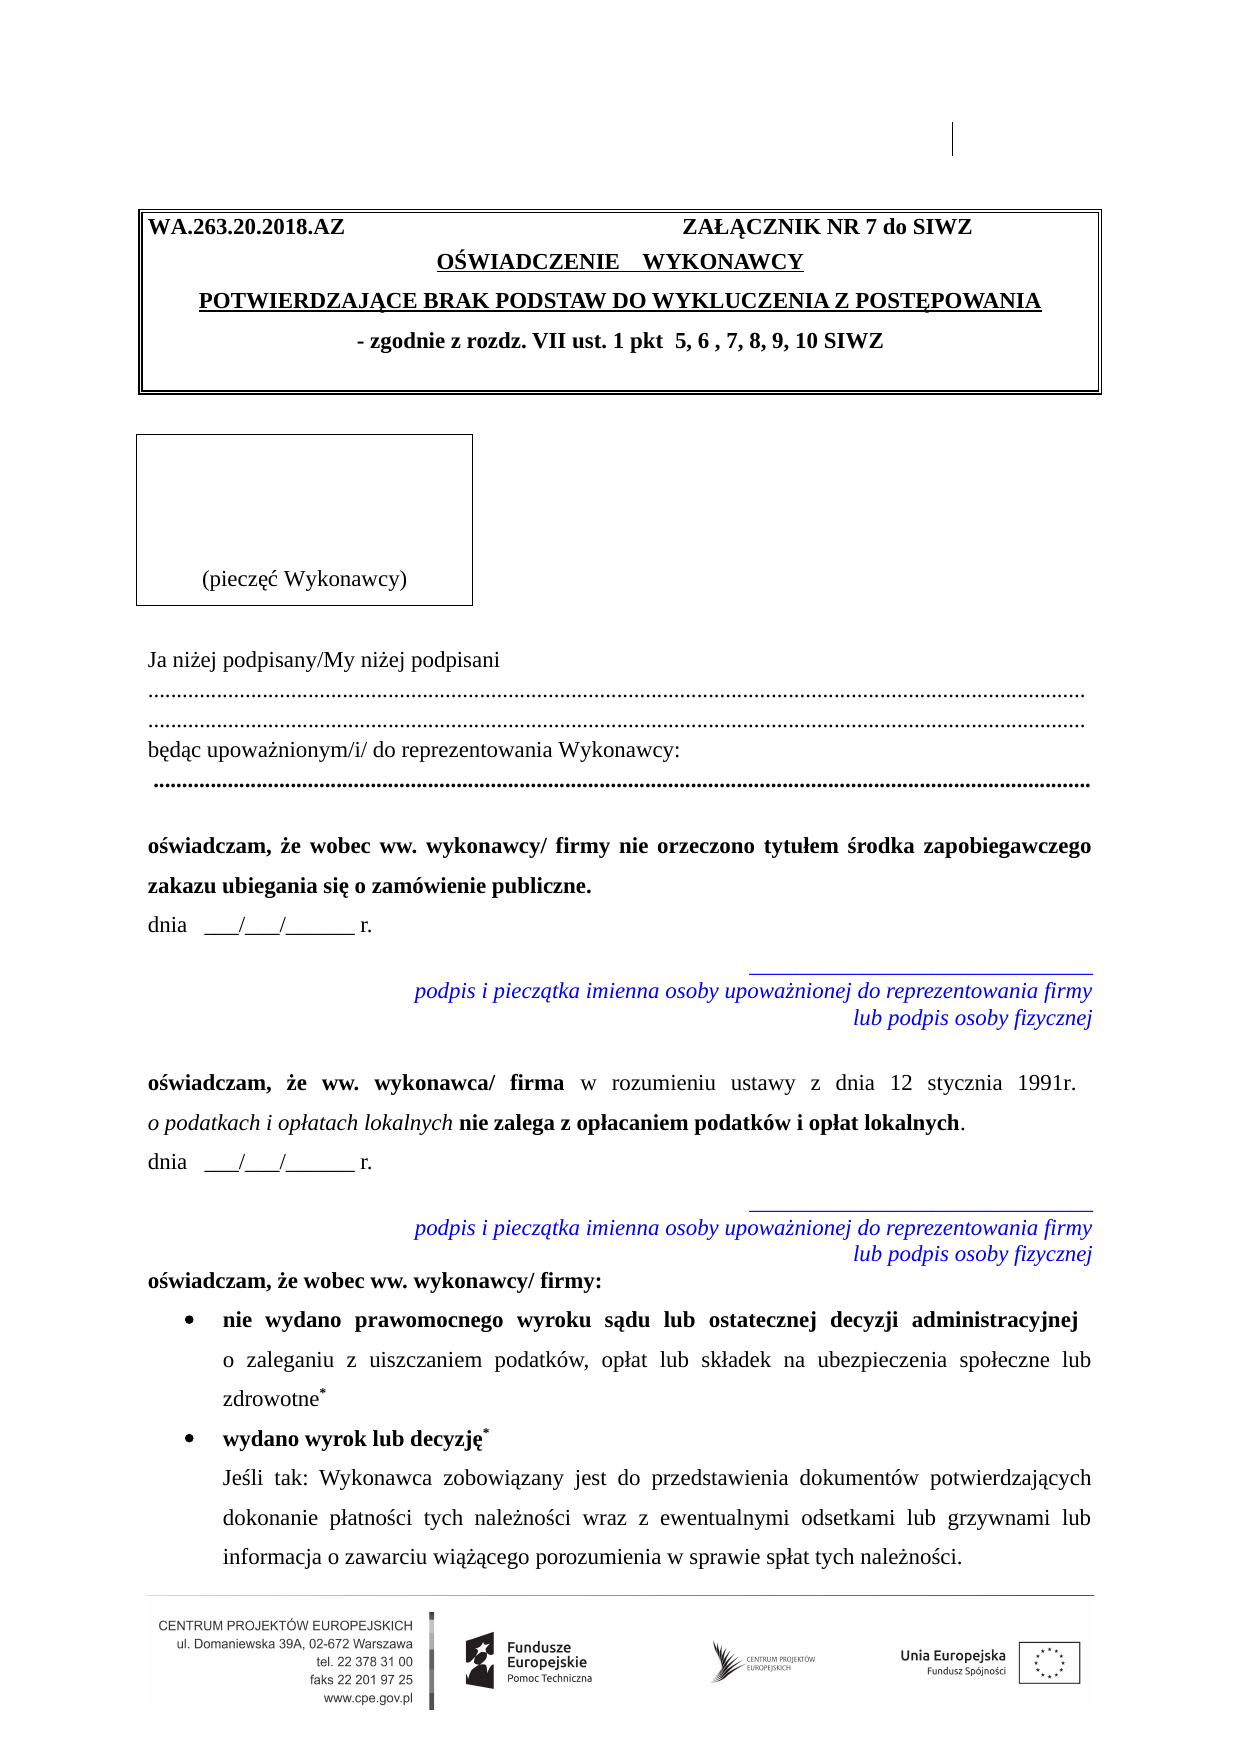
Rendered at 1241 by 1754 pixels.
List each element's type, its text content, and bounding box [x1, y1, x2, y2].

text Jeśli tak: Wykonawca zobowiązany jest do przedstawienia dokumentów potwierdzających dokonanie płatności tych należności wraz z ewentualnymi odsetkami lub grzywnami lub informacja o zawarciu wiążącego porozumienia w sprawie spłat tych należności. [223, 1464, 1093, 1569]
table_header (pieczęć Wykonawcy) [137, 435, 472, 605]
text ........................................................................................................................................................................................................................................................................................................................................ [148, 676, 1093, 732]
text dnia ___/___/______ r. [148, 1148, 1063, 1175]
list wydano wyrok lub decyzję* [185, 1425, 1093, 1451]
picture [147, 1595, 1094, 1710]
list podpis i pieczątka imienna osoby upoważnionej do reprezentowania firmy [148, 1214, 1093, 1241]
list podpis i pieczątka imienna osoby upoważnionej do reprezentowania firmy [148, 977, 1093, 1003]
text będąc upoważnionym/i/ do reprezentowania Wykonawcy: [148, 736, 1093, 763]
text oświadczam, że wobec ww. wykonawcy/ firmy nie orzeczono tytułem środka zapobiegawczego zakazu ubiegania się o zamówienie publiczne. [148, 832, 1093, 898]
text dnia ___/___/______ r. [148, 911, 1063, 938]
text oświadczam, że ww. wykonawca/ firma w rozumieniu ustawy z dnia 12 stycznia 1991r. o podatkach i opłatach lokalnych nie zalega z opłacaniem podatków i opłat lokalnych. [148, 1069, 1093, 1135]
text Ja niżej podpisany/My niżej podpisani [148, 646, 1093, 672]
list .................................................................................................................................................................... [148, 767, 1093, 793]
list ______________________________ [148, 951, 1093, 977]
list lub podpis osoby fizycznej [148, 1241, 1093, 1267]
table_header WA.263.20.2018.AZ ZAŁĄCZNIK NR 7 do SIWZ [143, 213, 1098, 248]
list ______________________________ [148, 1188, 1093, 1214]
table_cell oświadczenie wykonawcy POTWIERDZAJĄCE BRAK PODSTAW DO WYKLUCZENIA Z POSTĘPOWANIA - zgodnie z rozdz. VII ust. 1 pkt 5, 6 , 7, 8, 9, 10 SIWZ [143, 248, 1098, 390]
text oświadczam, że wobec ww. wykonawcy/ firmy: [148, 1267, 1093, 1293]
list lub podpis osoby fizycznej [148, 1003, 1093, 1030]
list nie wydano prawomocnego wyroku sądu lub ostatecznej decyzji administracyjnej o zaleganiu z uiszczaniem podatków, opłat lub składek na ubezpieczenia społeczne lub zdrowotne* [185, 1306, 1093, 1412]
